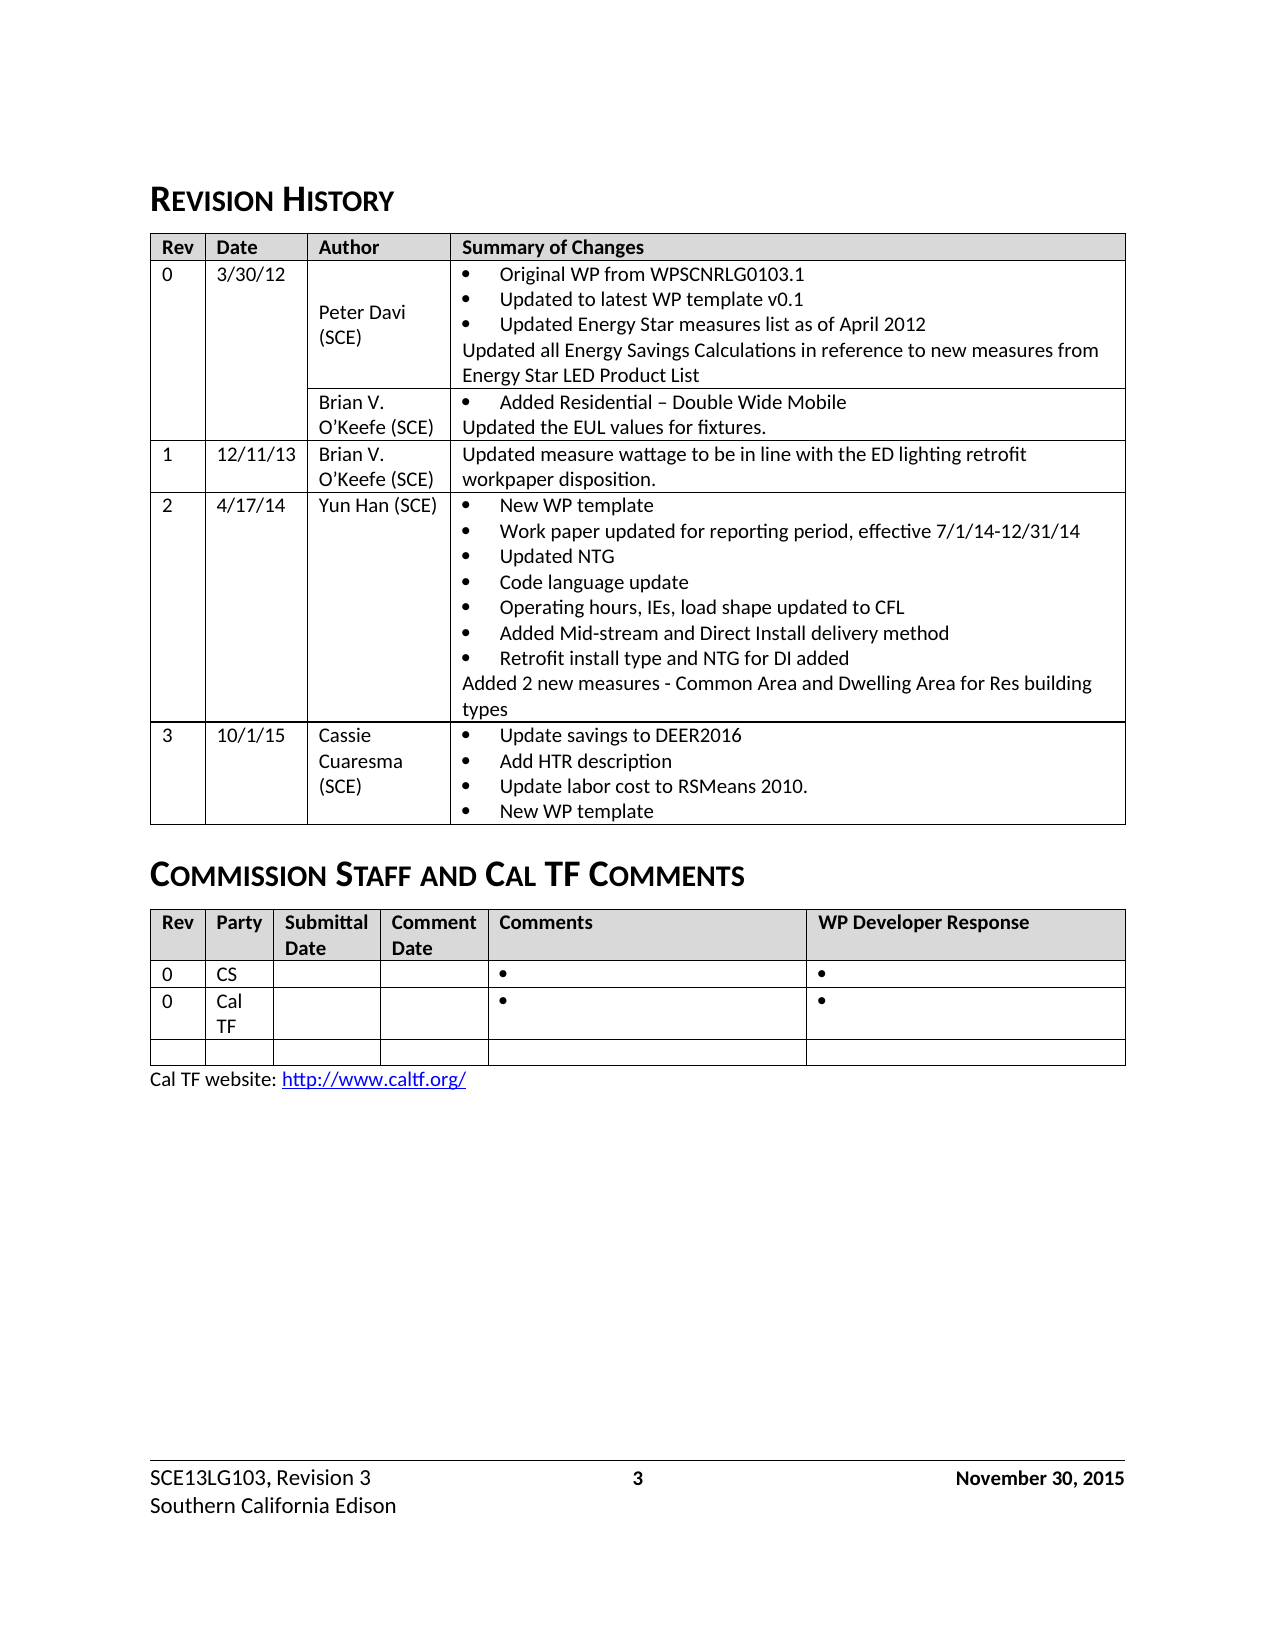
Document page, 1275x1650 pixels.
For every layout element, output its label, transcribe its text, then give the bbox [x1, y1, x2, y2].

table_header Summary of Changes [451, 234, 1125, 260]
subtitle Commission Staff and Cal TF Comments [150, 850, 1125, 896]
table_cell [274, 961, 380, 987]
table_header Author [308, 234, 450, 260]
table_header Rev [151, 234, 205, 260]
table_cell [274, 1040, 380, 1065]
table_cell 1 [151, 441, 205, 492]
table_cell Brian V. O’Keefe (SCE) [308, 389, 450, 440]
table_cell [489, 961, 806, 987]
table_cell 3 [151, 723, 205, 824]
table_cell [206, 1040, 273, 1065]
table_cell 0 [151, 988, 205, 1039]
table_header Comments [489, 910, 806, 960]
table_cell 2 [151, 493, 205, 721]
table_cell Peter Davi (SCE) [308, 261, 450, 388]
table_cell [381, 988, 488, 1039]
table_header Submittal Date [274, 910, 380, 960]
table_header Rev [151, 910, 205, 960]
table_cell 0 [151, 261, 205, 440]
table_cell [489, 1040, 806, 1065]
subtitle Revision History [150, 175, 1125, 221]
table_cell [381, 1040, 488, 1065]
text Cal TF website: http://www.caltf.org/ [150, 1066, 1125, 1092]
table_cell [489, 988, 806, 1039]
table_cell 0 [151, 961, 205, 987]
table_header WP Developer Response [807, 910, 1125, 960]
table_cell 10/1/15 [206, 723, 307, 824]
table_header Comment Date [381, 910, 488, 960]
table_cell Added Residential – Double Wide Mobile Updated the EUL values for fixtures. [451, 389, 1125, 440]
table_cell [807, 988, 1125, 1039]
table_cell 12/11/13 [206, 441, 307, 492]
table_cell [381, 961, 488, 987]
table_cell Update savings to DEER2016 Add HTR description Update labor cost to RSMeans 2010. New WP template [451, 723, 1125, 824]
table_cell [274, 988, 380, 1039]
table_cell Brian V. O’Keefe (SCE) [308, 441, 450, 492]
table_cell Yun Han (SCE) [308, 493, 450, 721]
table_header Party [206, 910, 273, 960]
table_header Date [206, 234, 307, 260]
table_cell 4/17/14 [206, 493, 307, 721]
table_cell Cassie Cuaresma (SCE) [308, 723, 450, 824]
table_cell [807, 961, 1125, 987]
table_cell 3/30/12 [206, 261, 307, 440]
table_cell CS [206, 961, 273, 987]
table_cell Original WP from WPSCNRLG0103.1 Updated to latest WP template v0.1 Updated Energy Star measures list as of April 2012 Updated all Energy Savings Calculations in reference to new measures from Energy Star LED Product List [451, 261, 1125, 388]
table_cell New WP template Work paper updated for reporting period, effective 7/1/14-12/31/14 Updated NTG Code language update Operating hours, IEs, load shape updated to CFL Added Mid-stream and Direct Install delivery method Retrofit install type and NTG for DI added Added 2 new measures - Common Area and Dwelling Area for Res building types [451, 493, 1125, 721]
table_cell [151, 1040, 205, 1065]
table_cell [807, 1040, 1125, 1065]
table_cell Updated measure wattage to be in line with the ED lighting retrofit workpaper disposition. [451, 441, 1125, 492]
table_cell Cal TF [206, 988, 273, 1039]
